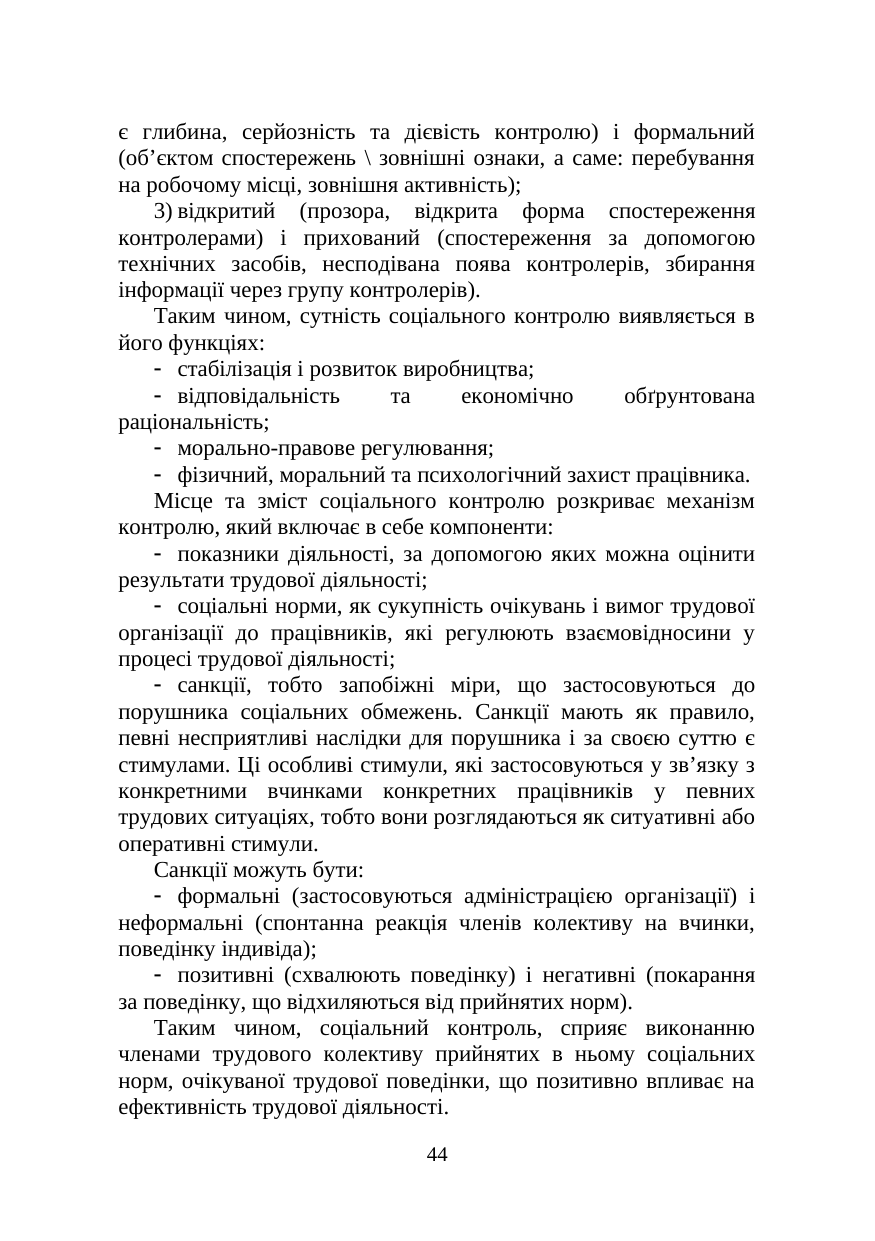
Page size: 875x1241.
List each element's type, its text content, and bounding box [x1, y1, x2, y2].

text Місце та зміст соціального контролю розкриває механізм контролю, який включає в себе компоненти: [118, 487, 756, 540]
list санкції, тобто запобіжні міри, що застосовуються до порушника соціальних обмежень. Санкції мають як правило, певні несприятливі наслідки для порушника і за своєю суттю є стимулами. Ці особливі стимули, які застосовуються у зв’язку з конкретними вчинками конкретних працівників у певних трудових ситуаціях, тобто вони розглядаються як ситуативні або оперативні стимули. [118, 672, 756, 856]
text Таким чином, сутність соціального контролю виявляється в його функціях: [118, 303, 756, 355]
text Таким чином, соціальний контроль, сприяє виконанню членами трудового колективу прийнятих в ньому соціальних норм, очікуваної трудової поведінки, що позитивно впливає на ефективність трудової діяльності. [118, 1014, 756, 1119]
list стабілізація і розвиток виробництва; [118, 355, 756, 382]
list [118, 118, 756, 197]
list фізичний, моральний та психологічний захист працівника. [118, 461, 756, 487]
list формальні (застосовуються адміністрацією організації) і неформальні (спонтанна реакція членів колективу на вчинки, поведінку індивіда); [118, 882, 756, 961]
list відповідальність та економічно обґрунтована раціональність; [118, 382, 756, 434]
list соціальні норми, як сукупність очікувань і вимог трудової організації до працівників, які регулюють взаємовідносини у процесі трудової діяльності; [118, 592, 756, 672]
list морально-правове регулювання; [118, 434, 756, 461]
list позитивні (схвалюють поведінку) і негативні (покарання за поведінку, що відхиляються від прийнятих норм). [118, 961, 756, 1014]
text Санкції можуть бути: [118, 856, 756, 882]
list показники діяльності, за допомогою яких можна оцінити результати трудової діяльності; [118, 540, 756, 592]
list відкритий (прозора, відкрита форма спостереження контролерами) і прихований (спостереження за допомогою технічних засобів, несподівана поява контролерів, збирання інформації через групу контролерів). [118, 197, 756, 303]
